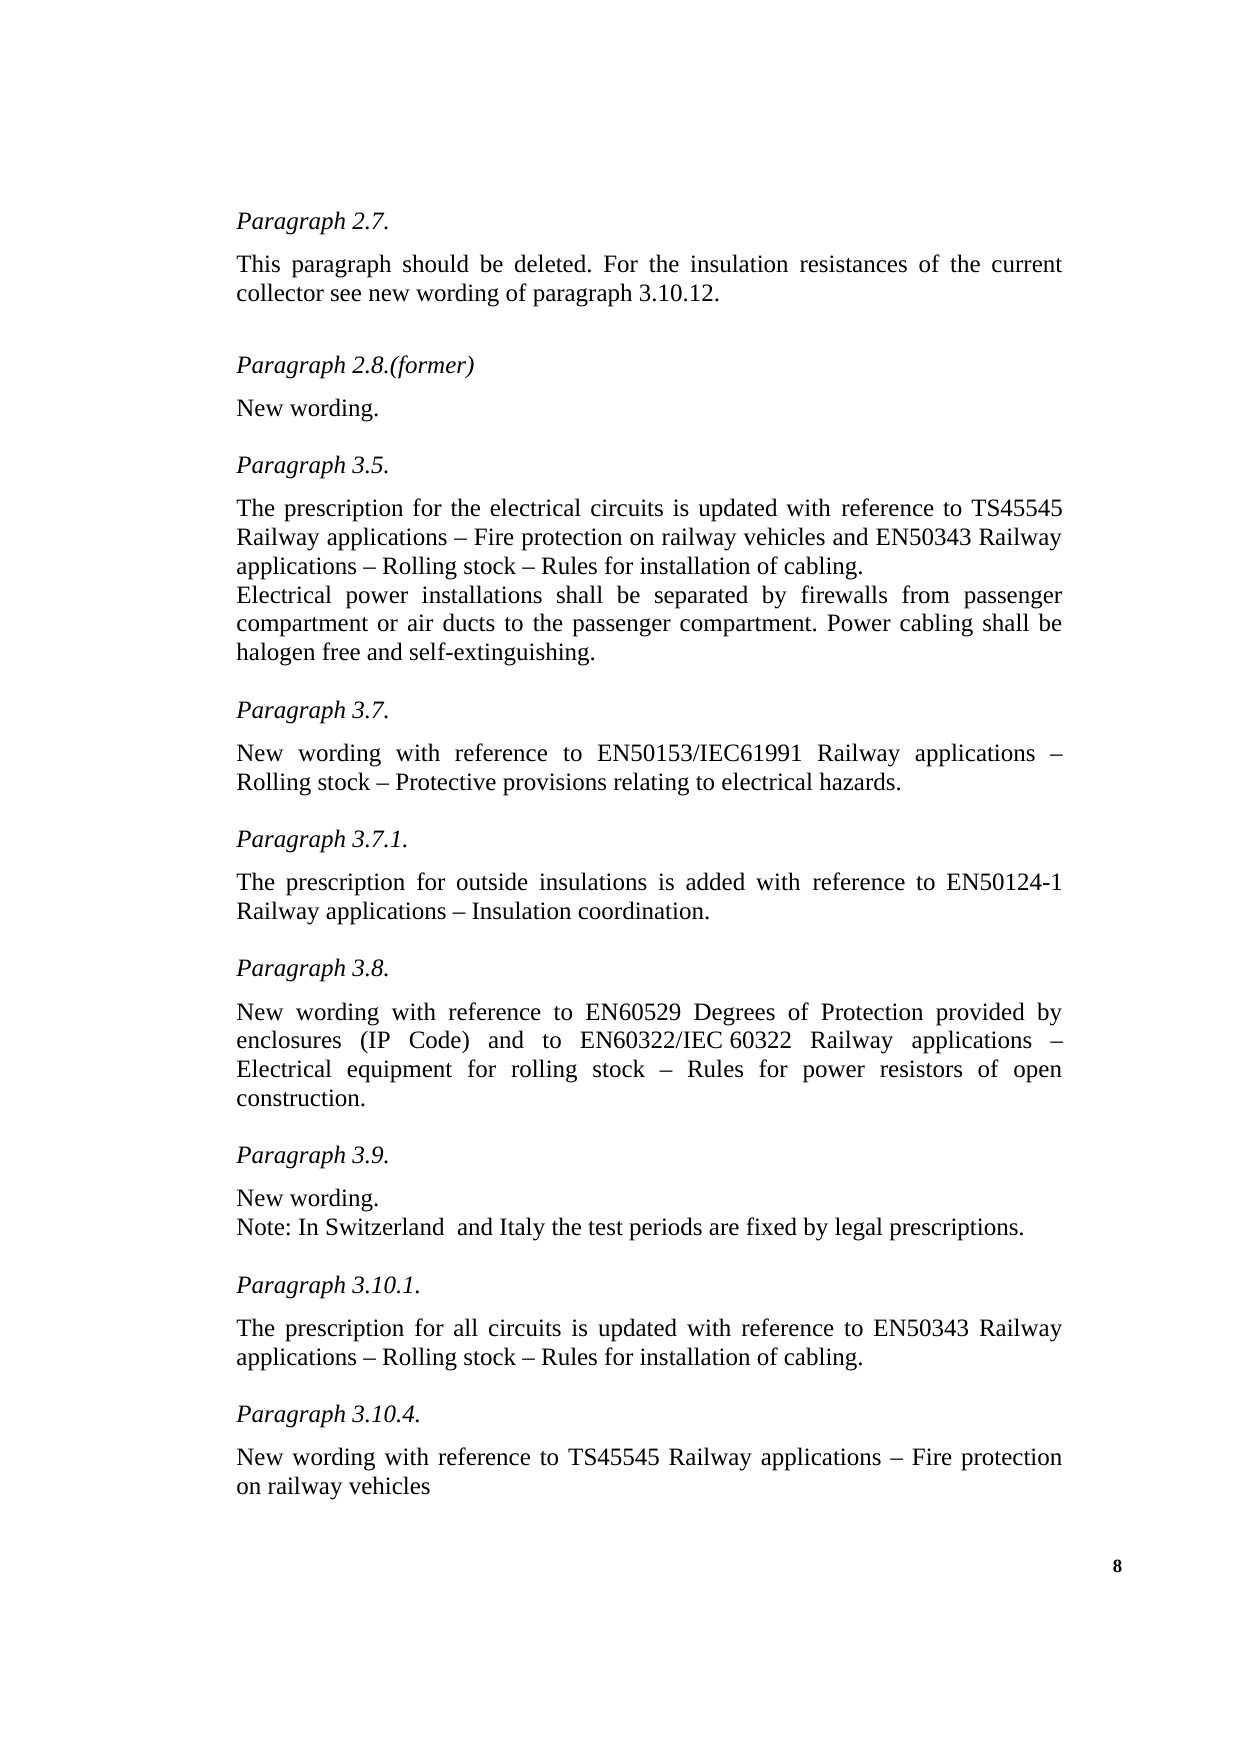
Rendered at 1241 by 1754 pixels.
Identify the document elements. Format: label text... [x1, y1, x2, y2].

text Paragraph 3.7. [236, 695, 1063, 723]
text Note: In Switzerland and Italy the test periods are fixed by legal prescriptions. [236, 1212, 1063, 1241]
text New wording with reference to EN60529 Degrees of Protection provided by enclosures (IP Code) and to EN60322/IEC 60322 Railway applications – Electrical equipment for rolling stock – Rules for power resistors of open construction. [236, 997, 1063, 1112]
text New wording. [236, 1183, 1063, 1212]
text Paragraph 3.7.1. [236, 824, 1063, 853]
text New wording. [236, 393, 1063, 422]
text Paragraph 3.9. [236, 1140, 1063, 1169]
text New wording with reference to EN50153/IEC61991 Railway applications – Rolling stock – Protective provisions relating to electrical hazards. [236, 738, 1063, 795]
text Paragraph 3.8. [236, 953, 1063, 982]
text Paragraph 2.8.(former) [236, 350, 1063, 378]
text Paragraph 3.10.4. [236, 1399, 1063, 1428]
text Paragraph 3.10.1. [236, 1270, 1063, 1298]
text This paragraph should be deleted. For the insulation resistances of the current collector see new wording of paragraph 3.10.12. [236, 249, 1063, 307]
text Paragraph 3.5. [236, 450, 1063, 479]
text Electrical power installations shall be separated by firewalls from passenger compartment or air ducts to the passenger compartment. Power cabling shall be halogen free and self-extinguishing. [236, 580, 1063, 666]
text The prescription for all circuits is updated with reference to EN50343 Railway applications – Rolling stock – Rules for installation of cabling. [236, 1313, 1063, 1370]
text The prescription for the electrical circuits is updated with reference to TS45545 Railway applications – Fire protection on railway vehicles and EN50343 Railway applications – Rolling stock – Rules for installation of cabling. [236, 493, 1063, 580]
text The prescription for outside insulations is added with reference to EN50124-1 Railway applications – Insulation coordination. [236, 867, 1063, 925]
text Paragraph 2.7. [236, 206, 1063, 235]
text New wording with reference to TS45545 Railway applications – Fire protection on railway vehicles [236, 1442, 1063, 1500]
